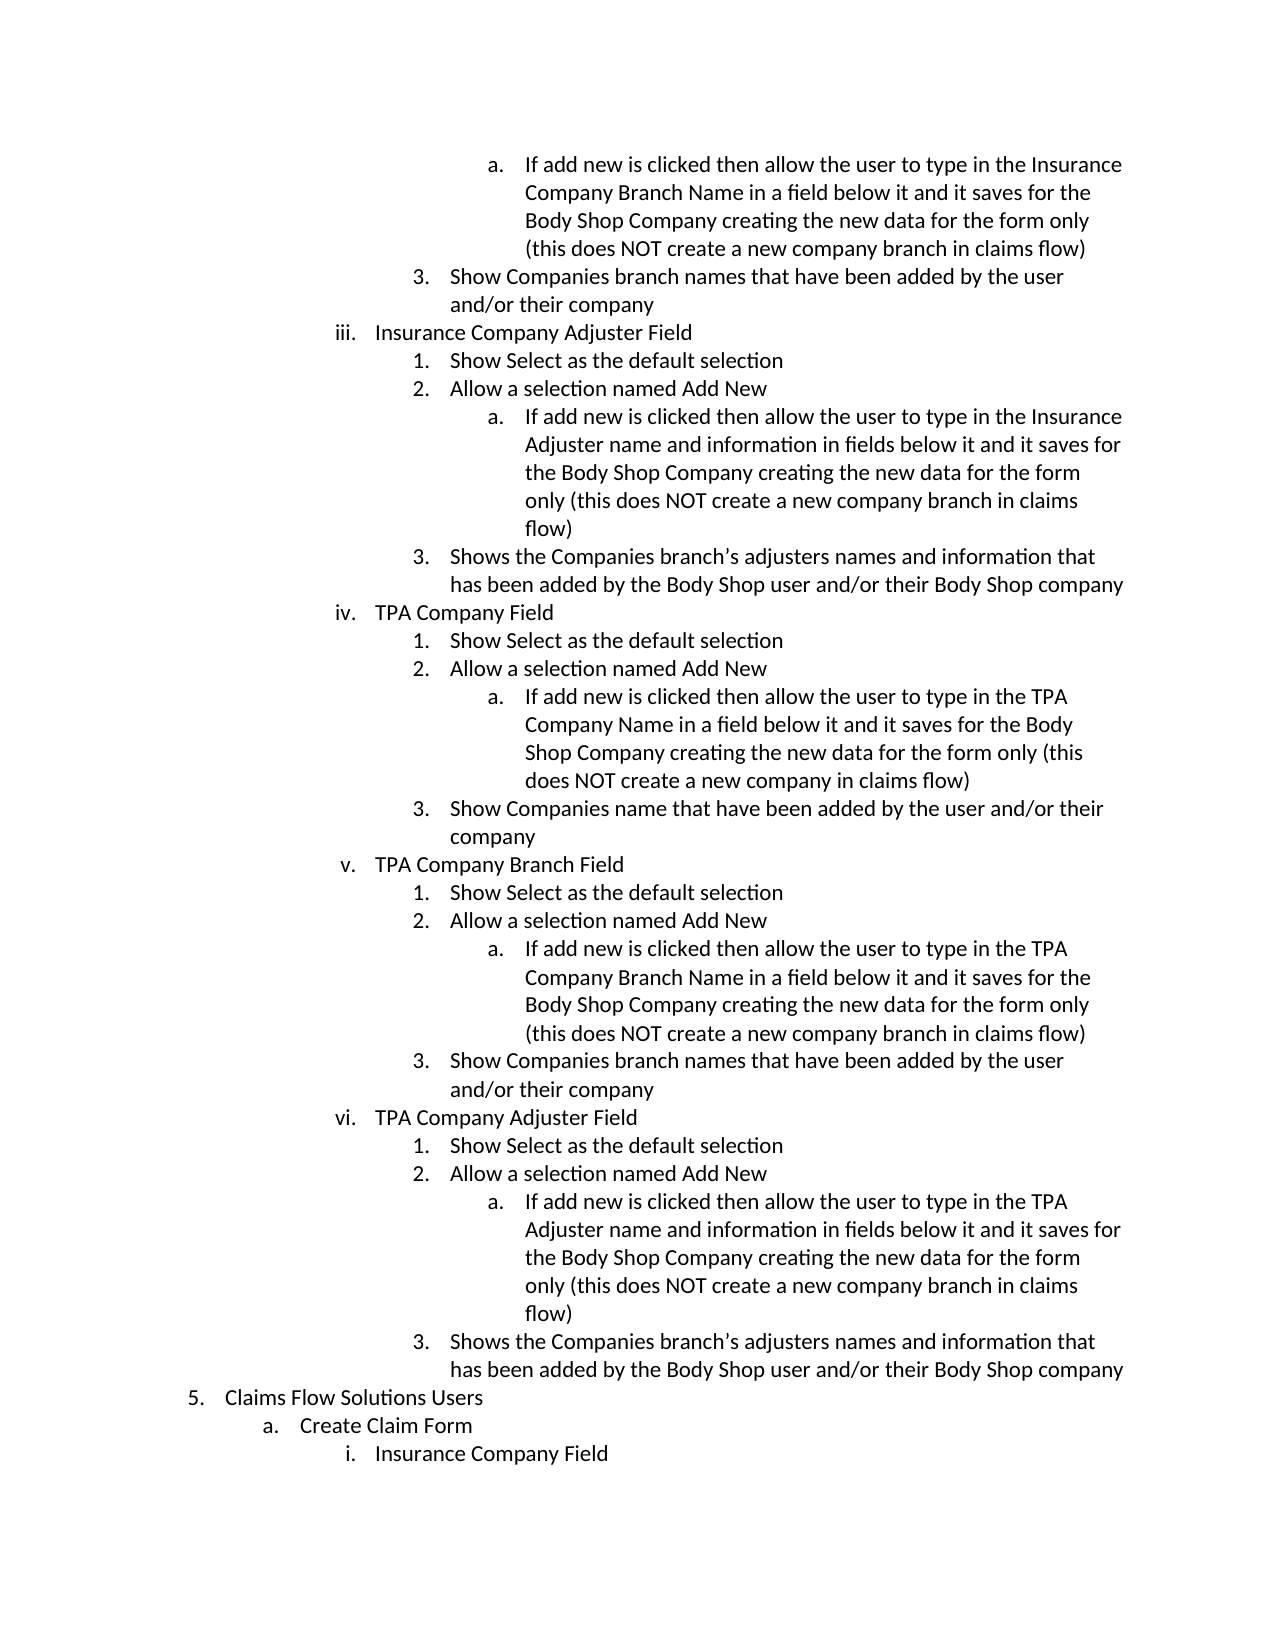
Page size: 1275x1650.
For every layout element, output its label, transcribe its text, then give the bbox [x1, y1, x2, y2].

list Show Select as the default selection [412, 346, 1125, 374]
list Allow a selection named Add New [412, 907, 1125, 934]
list Allow a selection named Add New [412, 654, 1125, 682]
list Show Companies branch names that have been added by the user and/or their company [412, 262, 1125, 318]
list Show Select as the default selection [412, 878, 1125, 907]
list If add new is clicked then allow the user to type in the Insurance Company Branch Name in a field below it and it saves for the Body Shop Company creating the new data for the form only (this does NOT create a new company branch in claims flow) [487, 150, 1125, 262]
list Show Companies name that have been added by the user and/or their company [412, 794, 1125, 851]
list Show Select as the default selection [412, 1131, 1125, 1159]
list TPA Company Field [356, 598, 1125, 626]
list Show Companies branch names that have been added by the user and/or their company [412, 1047, 1125, 1103]
list TPA Company Branch Field [356, 851, 1125, 878]
list Shows the Companies branch’s adjusters names and information that has been added by the Body Shop user and/or their Body Shop company [412, 1327, 1125, 1383]
list If add new is clicked then allow the user to type in the TPA Adjuster name and information in fields below it and it saves for the Body Shop Company creating the new data for the form only (this does NOT create a new company branch in claims flow) [487, 1187, 1125, 1327]
list If add new is clicked then allow the user to type in the TPA Company Name in a field below it and it saves for the Body Shop Company creating the new data for the form only (this does NOT create a new company in claims flow) [487, 682, 1125, 794]
list TPA Company Adjuster Field [356, 1103, 1125, 1131]
list Insurance Company Adjuster Field [356, 318, 1125, 346]
list Show Select as the default selection [412, 626, 1125, 654]
list Allow a selection named Add New [412, 1159, 1125, 1187]
list Shows the Companies branch’s adjusters names and information that has been added by the Body Shop user and/or their Body Shop company [412, 542, 1125, 598]
list If add new is clicked then allow the user to type in the Insurance Adjuster name and information in fields below it and it saves for the Body Shop Company creating the new data for the form only (this does NOT create a new company branch in claims flow) [487, 402, 1125, 542]
list Insurance Company Field [356, 1439, 1125, 1467]
list Create Claim Form [262, 1411, 1125, 1439]
list Allow a selection named Add New [412, 374, 1125, 402]
list Claims Flow Solutions Users [187, 1383, 1125, 1411]
list If add new is clicked then allow the user to type in the TPA Company Branch Name in a field below it and it saves for the Body Shop Company creating the new data for the form only (this does NOT create a new company branch in claims flow) [487, 934, 1125, 1047]
